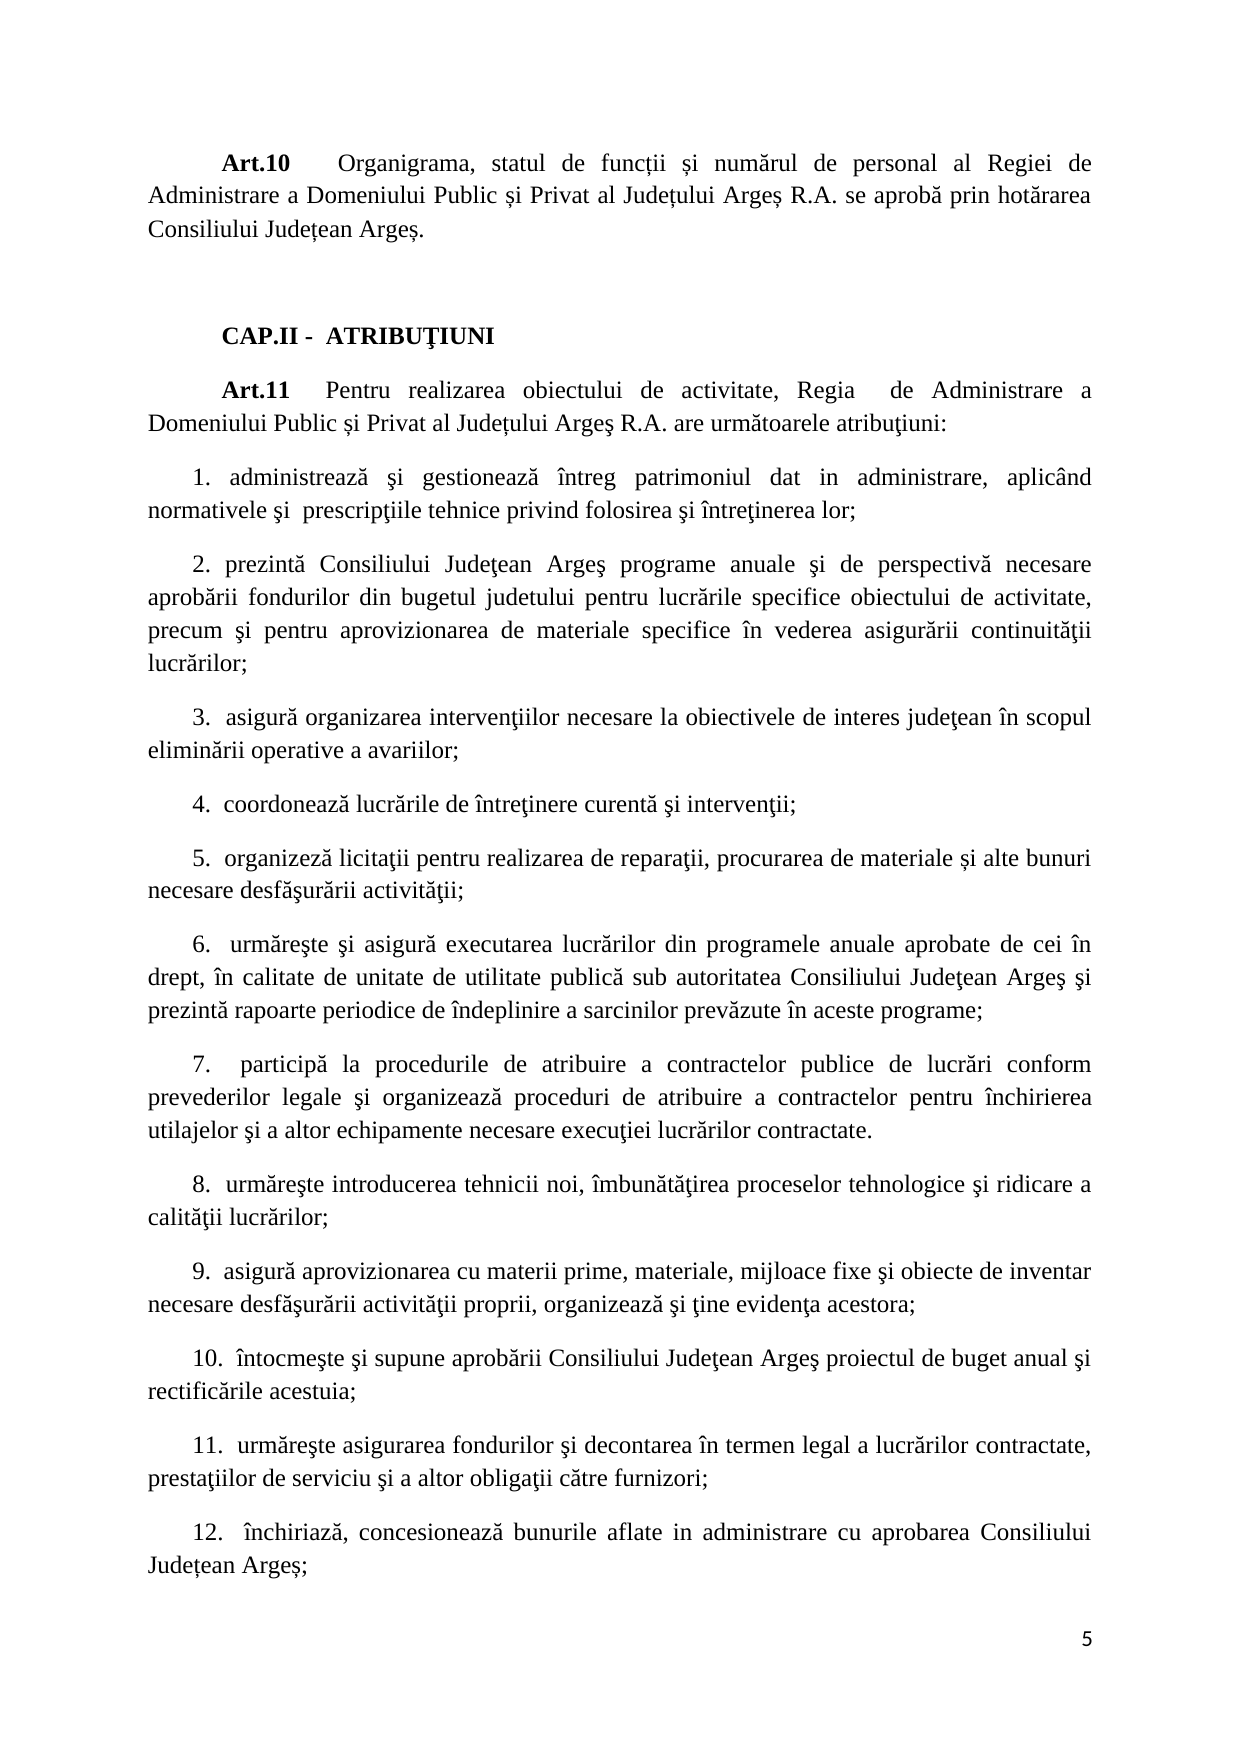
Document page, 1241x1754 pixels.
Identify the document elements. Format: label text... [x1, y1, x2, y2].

text 7. participă la procedurile de atribuire a contractelor publice de lucrări conform prevederilor legale şi organizează proceduri de atribuire a contractelor pentru închirierea utilajelor şi a altor echipamente necesare execuţiei lucrărilor contractate. [148, 1049, 1093, 1144]
text 11. urmăreşte asigurarea fondurilor şi decontarea în termen legal a lucrărilor contractate, prestaţiilor de serviciu şi a altor obligaţii către furnizori; [148, 1430, 1093, 1492]
text 3. asigură organizarea intervenţiilor necesare la obiectivele de interes judeţean în scopul eliminării operative a avariilor; [148, 702, 1093, 764]
text 1. administrează şi gestionează întreg patrimoniul dat in administrare, aplicând normativele şi prescripţiile tehnice privind folosirea şi întreţinerea lor; [148, 462, 1093, 524]
text 8. urmăreşte introducerea tehnicii noi, îmbunătăţirea proceselor tehnologice şi ridicare a calităţii lucrărilor; [148, 1169, 1093, 1231]
text 12. închiriază, concesionează bunurile aflate in administrare cu aprobarea Consiliului Județean Argeș; [148, 1517, 1093, 1578]
text 10. întocmeşte şi supune aprobării Consiliului Judeţean Argeş proiectul de buget anual şi rectificările acestuia; [148, 1343, 1093, 1405]
text 5. organizeză licitaţii pentru realizarea de reparaţii, procurarea de materiale și alte bunuri necesare desfăşurării activităţii; [148, 843, 1093, 904]
text Art.10 Organigrama, statul de funcții și numărul de personal al Regiei de Administrare a Domeniului Public și Privat al Județului Argeș R.A. se aprobă prin hotărarea Consiliului Județean Argeș. [148, 148, 1093, 242]
text 2. prezintă Consiliului Judeţean Argeş programe anuale şi de perspectivă necesare aprobării fondurilor din bugetul judetului pentru lucrările specifice obiectului de activitate, precum şi pentru aprovizionarea de materiale specifice în vederea asigurării continuităţii lucrărilor; [148, 549, 1093, 677]
text CAP.II - ATRIBUŢIUNI [148, 321, 1093, 350]
text 6. urmăreşte şi asigură executarea lucrărilor din programele anuale aprobate de cei în drept, în calitate de unitate de utilitate publică sub autoritatea Consiliului Judeţean Argeş şi prezintă rapoarte periodice de îndeplinire a sarcinilor prevăzute în aceste programe; [148, 929, 1093, 1024]
text 4. coordonează lucrările de întreţinere curentă şi intervenţii; [148, 789, 1093, 817]
text 9. asigură aprovizionarea cu materii prime, materiale, mijloace fixe şi obiecte de inventar necesare desfăşurării activităţii proprii, organizează şi ţine evidenţa acestora; [148, 1256, 1093, 1318]
text Art.11 Pentru realizarea obiectului de activitate, Regia de Administrare a Domeniului Public și Privat al Județului Argeş R.A. are următoarele atribuţiuni: [148, 375, 1093, 437]
